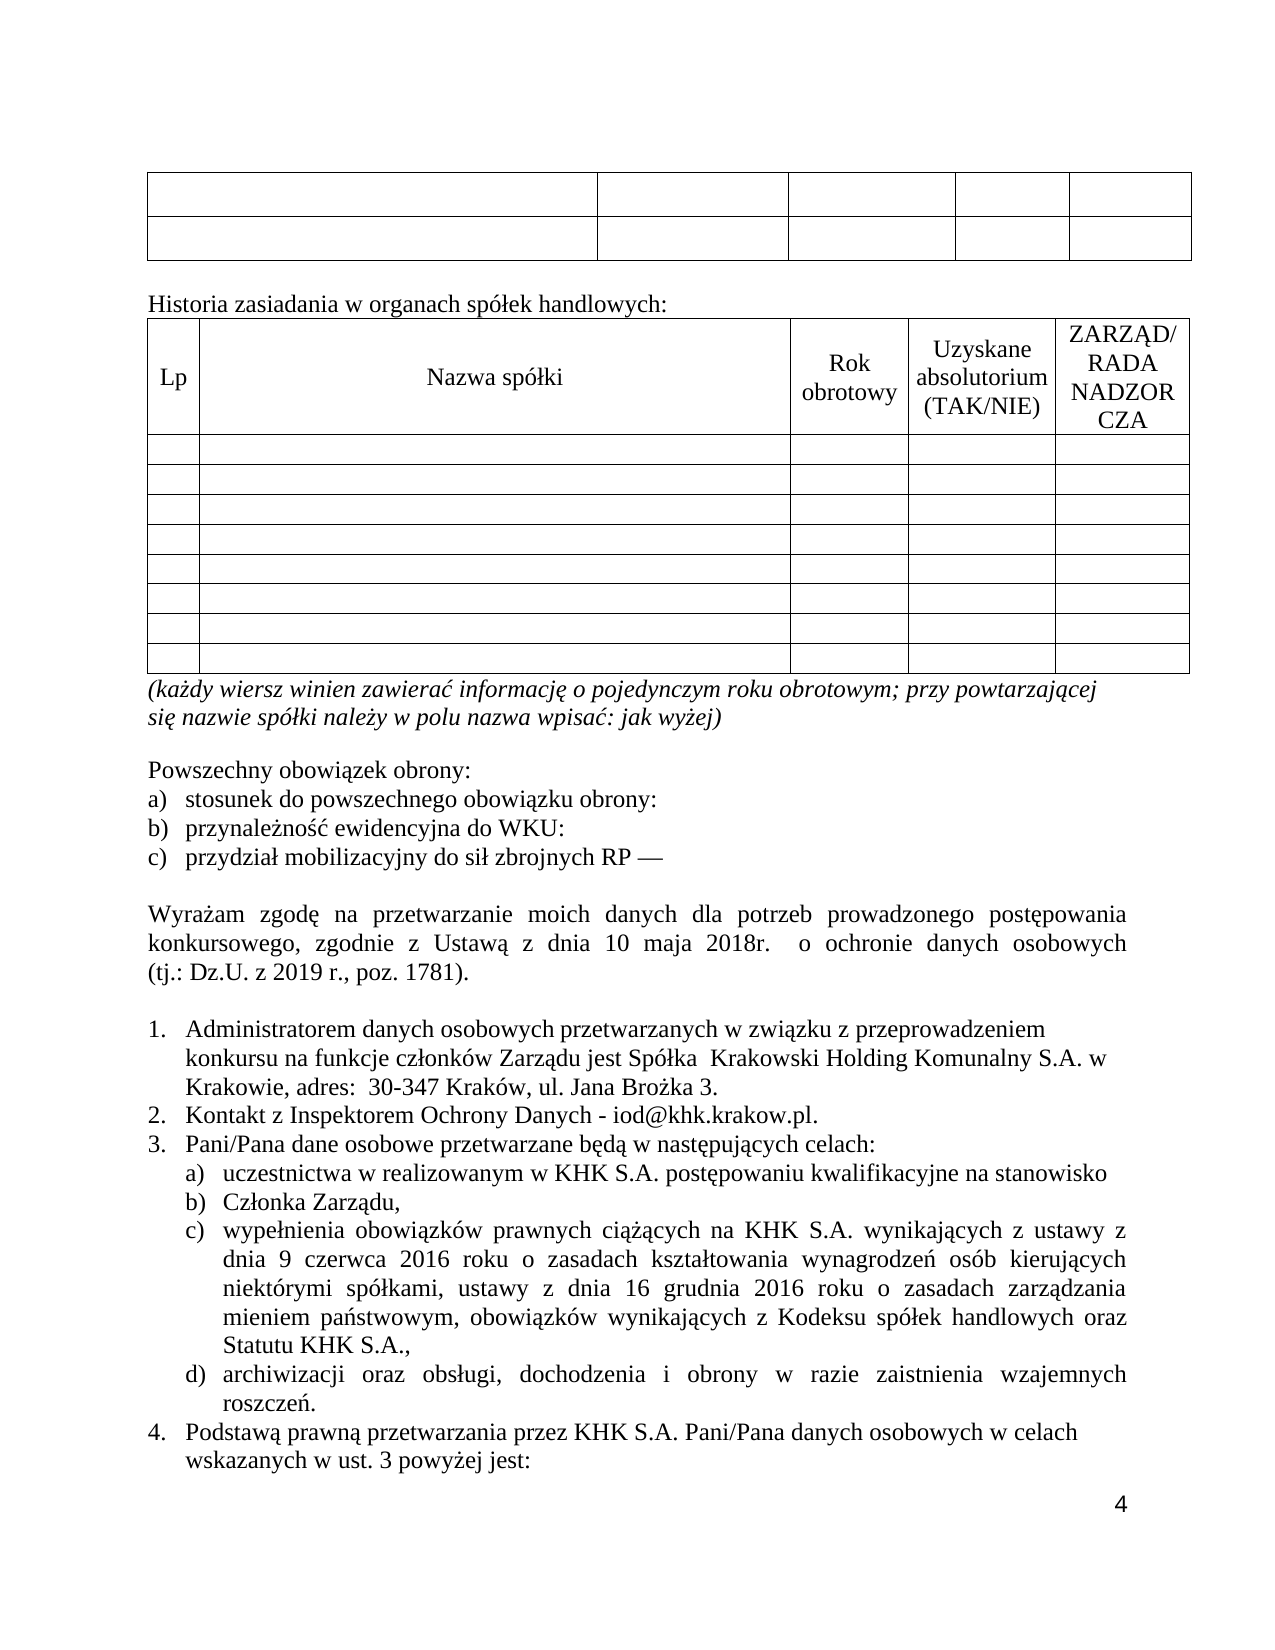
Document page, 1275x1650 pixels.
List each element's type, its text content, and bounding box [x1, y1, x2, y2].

table_cell [200, 495, 790, 524]
table_cell [598, 217, 788, 260]
table_cell [148, 217, 597, 260]
table_cell [1056, 555, 1189, 583]
table_cell [148, 555, 199, 583]
table_header Rok obrotowy [791, 319, 908, 434]
table_cell [791, 614, 908, 643]
text Wyrażam zgodę na przetwarzanie moich danych dla potrzeb prowadzonego postępowania konkursowego, zgodnie z Ustawą z dnia 10 maja 2018r. o ochronie danych osobowych (tj.: Dz.U. z 2019 r., poz. 1781). [148, 899, 1127, 985]
table_cell [148, 173, 597, 216]
table_cell [200, 644, 790, 673]
table_cell [1056, 644, 1189, 673]
table_cell [148, 644, 199, 673]
table_cell [148, 614, 199, 643]
list Pani/Pana dane osobowe przetwarzane będą w następujących celach: [148, 1129, 1127, 1158]
list przynależność ewidencyjna do WKU: [148, 813, 1127, 842]
table_header ZARZĄD/ RADA NADZORCZA [1056, 319, 1189, 434]
list przydział mobilizacyjny do sił zbrojnych RP — [148, 842, 1127, 870]
table_cell [1070, 217, 1191, 260]
table_cell [148, 495, 199, 524]
table_cell [789, 173, 955, 216]
table_cell [200, 614, 790, 643]
table_cell [909, 555, 1055, 583]
list stosunek do powszechnego obowiązku obrony: [148, 784, 1127, 813]
list wypełnienia obowiązków prawnych ciążących na KHK S.A. wynikających z ustawy z dnia 9 czerwca 2016 roku o zasadach kształtowania wynagrodzeń osób kierujących niektórymi spółkami, ustawy z dnia 16 grudnia 2016 roku o zasadach zarządzania mieniem państwowym, obowiązków wynikających z Kodeksu spółek handlowych oraz Statutu KHK S.A., [185, 1215, 1127, 1359]
list Kontakt z Inspektorem Ochrony Danych - iod@khk.krakow.pl. [148, 1100, 1127, 1129]
text Historia zasiadania w organach spółek handlowych: [148, 289, 1127, 318]
list Podstawą prawną przetwarzania przez KHK S.A. Pani/Pana danych osobowych w celach wskazanych w ust. 3 powyżej jest: [148, 1417, 1127, 1474]
table_cell [148, 465, 199, 494]
table_cell [200, 435, 790, 464]
table_header Lp [148, 319, 199, 434]
table_cell [1056, 525, 1189, 553]
table_cell [909, 495, 1055, 524]
table_cell [1056, 435, 1189, 464]
table_cell [956, 217, 1069, 260]
table_cell [200, 525, 790, 553]
table_cell [200, 584, 790, 613]
table_cell [909, 584, 1055, 613]
table_cell [1070, 173, 1191, 216]
table_cell [148, 584, 199, 613]
table_cell [909, 435, 1055, 464]
text Powszechny obowiązek obrony: [148, 755, 1127, 784]
table_cell [1056, 584, 1189, 613]
table_header Uzyskane absolutorium (TAK/NIE) [909, 319, 1055, 434]
table_cell [200, 465, 790, 494]
table_cell [791, 555, 908, 583]
list Administratorem danych osobowych przetwarzanych w związku z przeprowadzeniem konkursu na funkcje członków Zarządu jest Spółka Krakowski Holding Komunalny S.A. w Krakowie, adres: 30-347 Kraków, ul. Jana Brożka 3. [148, 1014, 1127, 1100]
table_cell [148, 435, 199, 464]
table_header Nazwa spółki [200, 319, 790, 434]
table_cell [789, 217, 955, 260]
table_cell [791, 495, 908, 524]
table_cell [148, 525, 199, 553]
table_cell [909, 465, 1055, 494]
table_cell [791, 584, 908, 613]
table_cell [791, 465, 908, 494]
table_cell [1056, 495, 1189, 524]
table_cell [791, 644, 908, 673]
table_cell [791, 435, 908, 464]
table_cell [956, 173, 1069, 216]
table_cell [1056, 614, 1189, 643]
table_cell [909, 644, 1055, 673]
text (każdy wiersz winien zawierać informację o pojedynczym roku obrotowym; przy powtarzającej się nazwie spółki należy w polu nazwa wpisać: jak wyżej) [148, 674, 1127, 731]
table_cell [909, 525, 1055, 553]
list Członka Zarządu, [185, 1187, 1127, 1215]
list uczestnictwa w realizowanym w KHK S.A. postępowaniu kwalifikacyjne na stanowisko [185, 1158, 1127, 1187]
table_cell [598, 173, 788, 216]
table_cell [1056, 465, 1189, 494]
table_cell [909, 614, 1055, 643]
table_cell [200, 555, 790, 583]
list archiwizacji oraz obsługi, dochodzenia i obrony w razie zaistnienia wzajemnych roszczeń. [185, 1359, 1127, 1417]
table_cell [791, 525, 908, 553]
